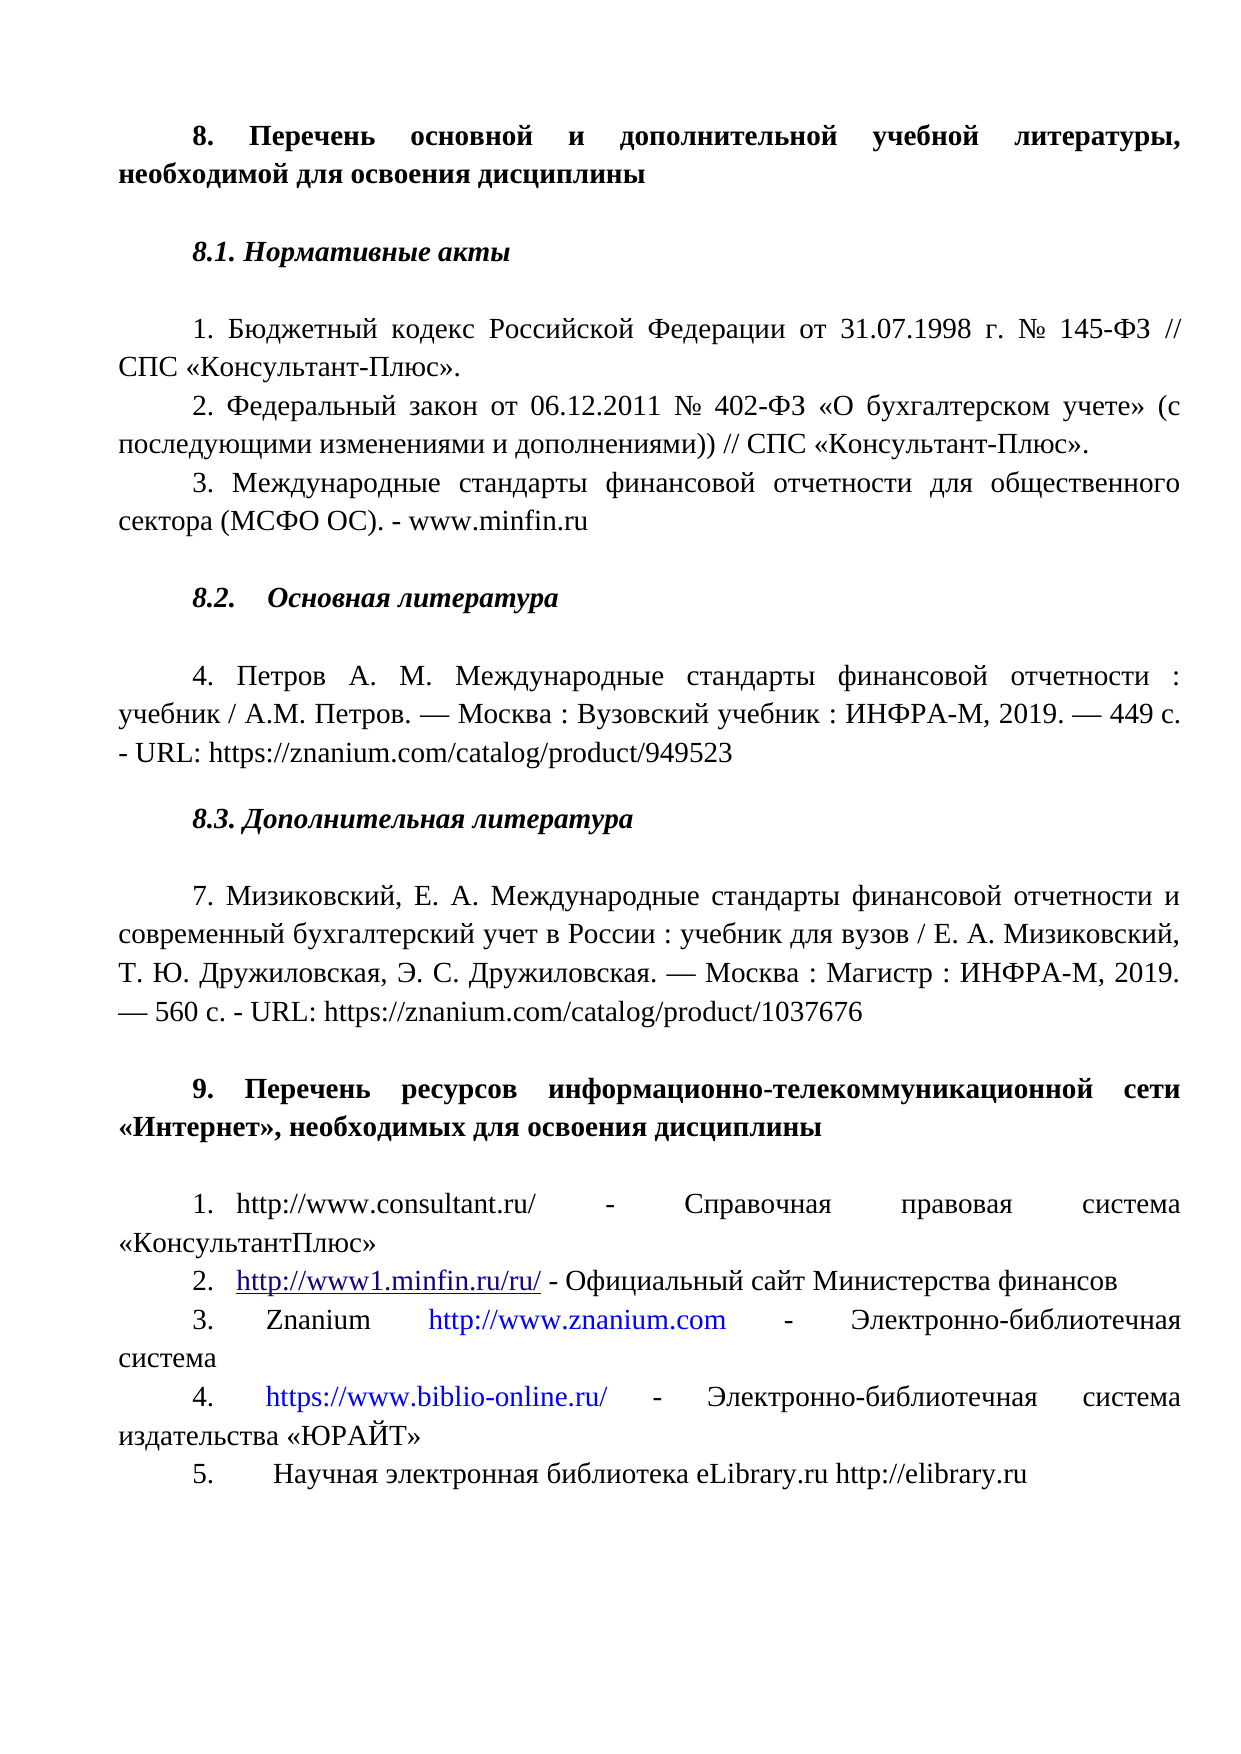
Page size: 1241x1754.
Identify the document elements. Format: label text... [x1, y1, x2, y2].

list 4. Петров А. М. Международные стандарты финансовой отчетности : учебник / А.М. Петров. — Москва : Вузовский учебник : ИНФРА-М, 2019. — 449 с. - URL: https://znanium.com/catalog/product/949523 [118, 658, 1181, 768]
list http://www.consultant.ru/ - Справочная правовая система «КонсультантПлюс» [118, 1186, 1181, 1258]
list http://www1.minfin.ru/ru/ - Официальный сайт Министерства финансов [118, 1263, 1181, 1297]
list Научная электронная библиотека eLibrary.ru http://elibrary.ru [118, 1456, 1181, 1490]
list Основная литература [192, 581, 1181, 614]
text 8.1. Нормативные акты [118, 234, 1181, 267]
text 9. Перечень ресурсов информационно-телекоммуникационной сети «Интернет», необходимых для освоения дисциплины [118, 1071, 1181, 1143]
text 1. Бюджетный кодекс Российской Федерации от 31.07.1998 г. № 145-ФЗ // СПС «Консультант-Плюс». [118, 311, 1181, 383]
subtitle 8. Перечень основной и дополнительной учебной литературы, необходимой для освоения дисциплины [118, 118, 1181, 190]
list Znanium http://www.znanium.com - Электронно-библиотечная система [118, 1302, 1181, 1374]
text 3. Международные стандарты финансовой отчетности для общественного сектора (МСФО ОС). - www.minfin.ru [118, 465, 1181, 537]
text 2. Федеральный закон от 06.12.2011 № 402-ФЗ «О бухгалтерском учете» (с последующими изменениями и дополнениями)) // СПС «Консультант-Плюс». [118, 388, 1181, 460]
list 7. Мизиковский, Е. А. Международные стандарты финансовой отчетности и современный бухгалтерский учет в России : учебник для вузов / Е. А. Мизиковский, Т. Ю. Дружиловская, Э. С. Дружиловская. — Москва : Магистр : ИНФРА-М, 2019. — 560 с. - URL: https://znanium.com/catalog/product/1037676 [118, 878, 1181, 1027]
list https://www.biblio-online.ru/ - Электронно-библиотечная система издательства «ЮРАЙТ» [118, 1379, 1181, 1451]
text 8.3. Дополнительная литература [118, 801, 1181, 834]
